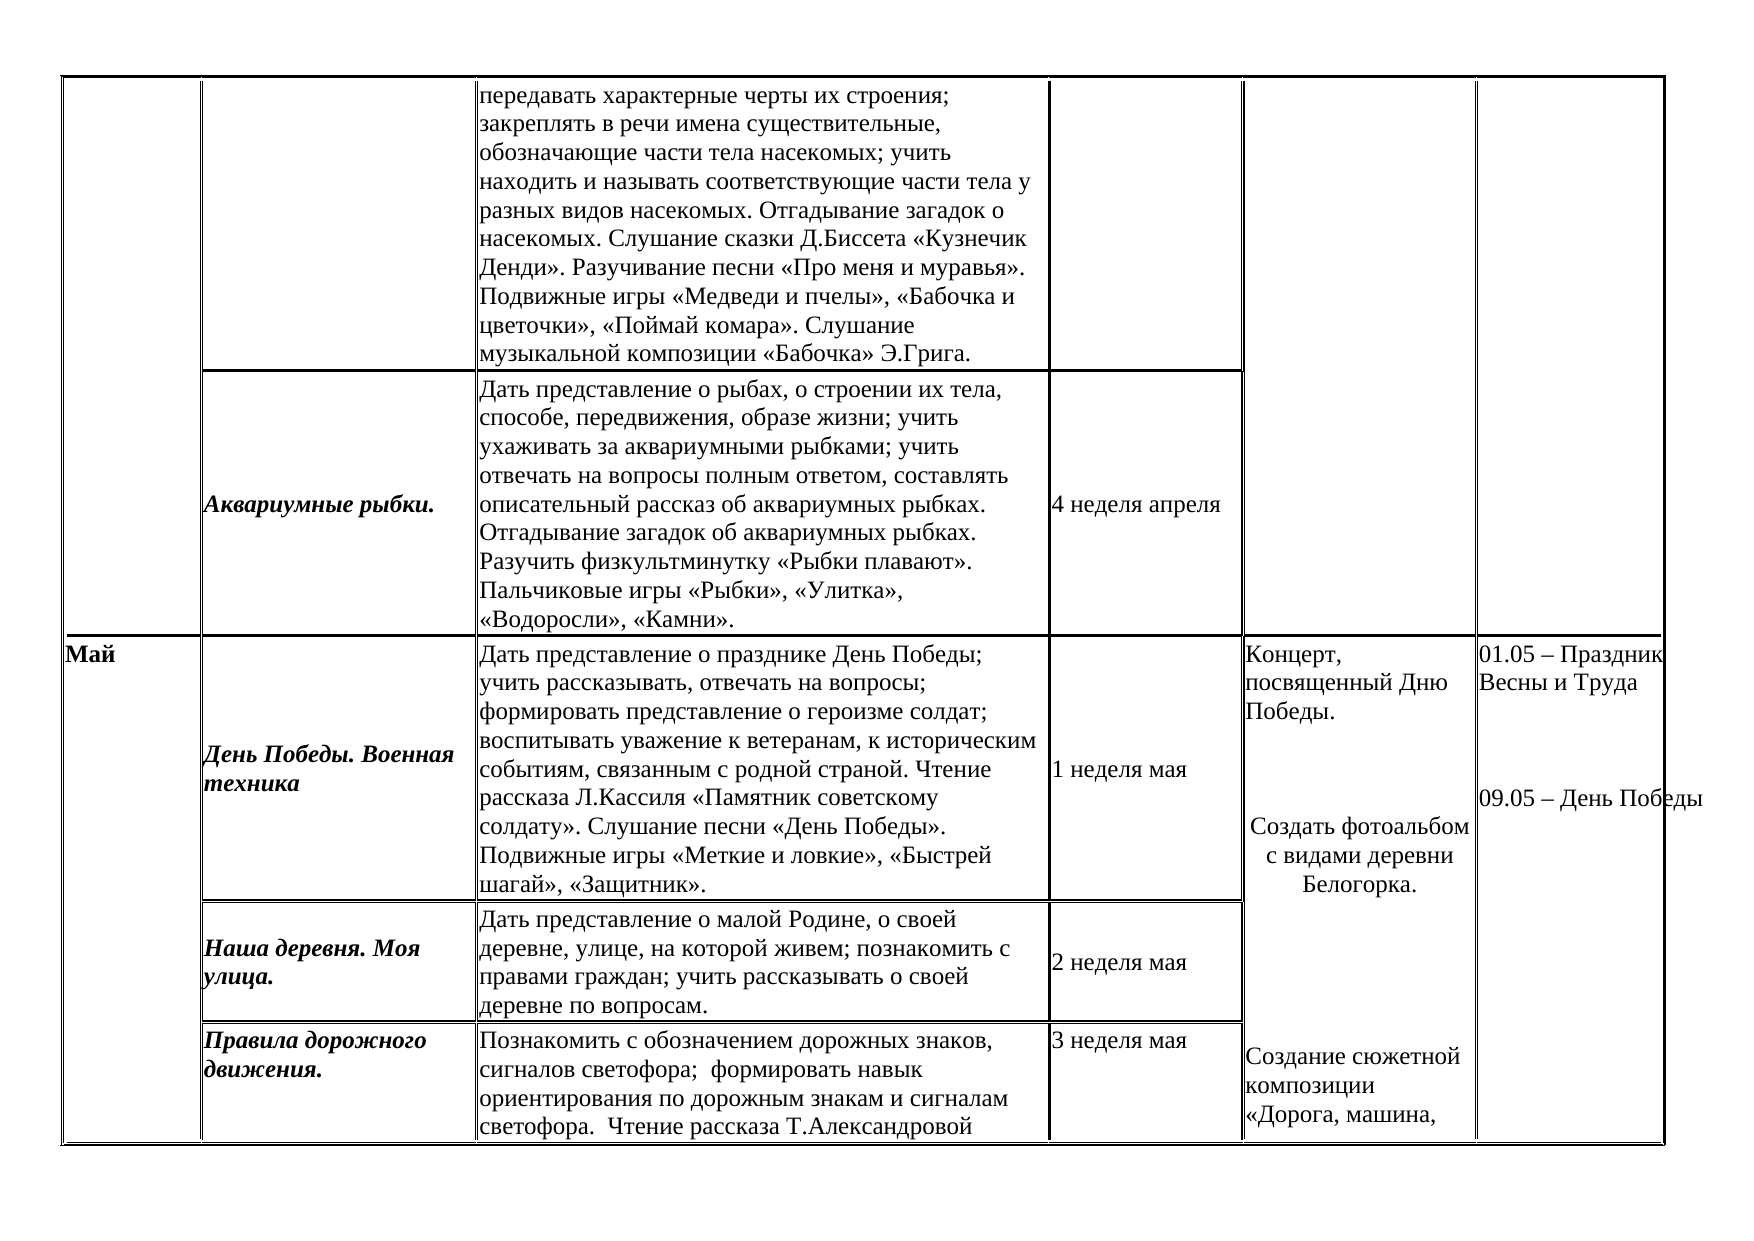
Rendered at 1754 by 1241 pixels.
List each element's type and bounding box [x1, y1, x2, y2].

table_header [62, 77, 1664, 1145]
